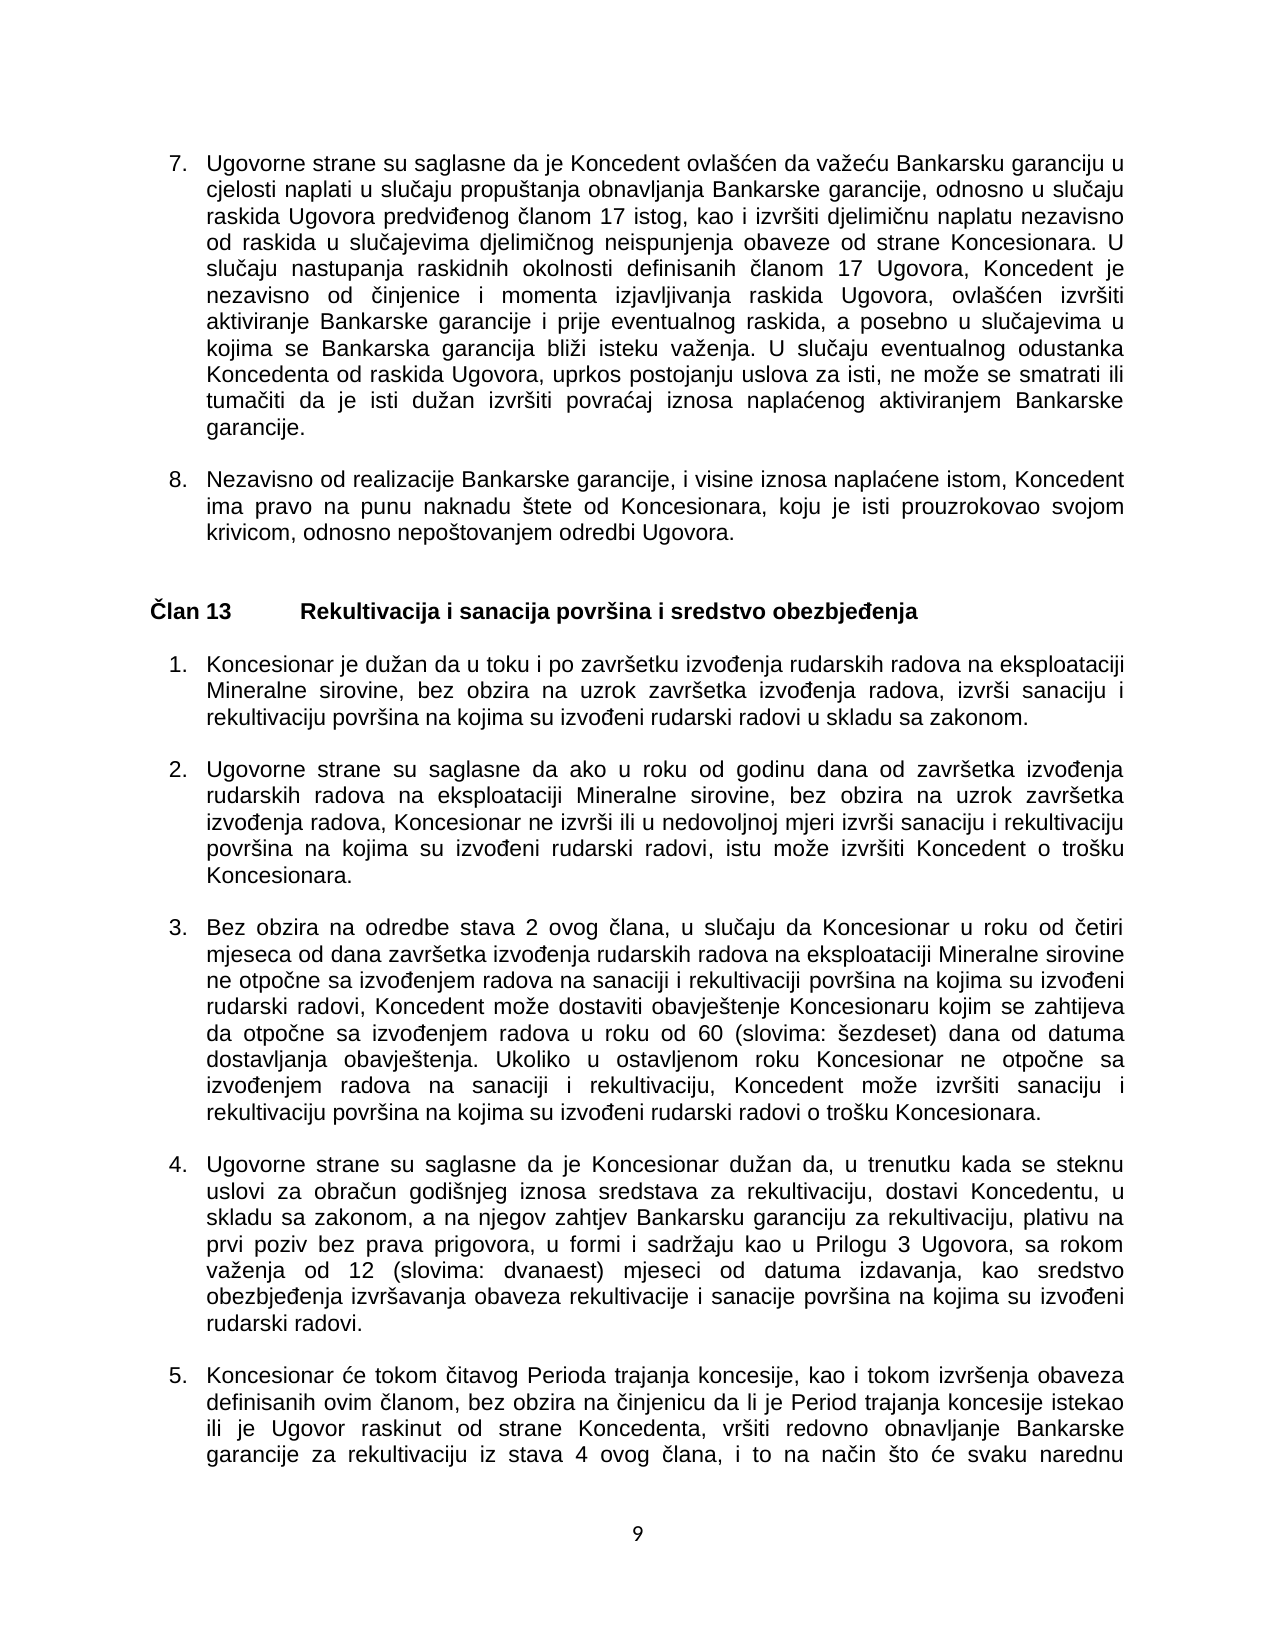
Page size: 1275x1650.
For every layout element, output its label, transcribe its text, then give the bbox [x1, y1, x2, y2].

list Ugovorne strane su saglasne da ako u roku od godinu dana od završetka izvođenja rudarskih radova na eksploataciji Mineralne sirovine, bez obzira na uzrok završetka izvođenja radova, Koncesionar ne izvrši ili u nedovoljnoj mjeri izvrši sanaciju i rekultivaciju površina na kojima su izvođeni rudarski radovi, istu može izvršiti Koncedent o trošku Koncesionara. [169, 756, 1125, 888]
list Ugovorne strane su saglasne da je Koncesionar dužan da, u trenutku kada se steknu uslovi za obračun godišnjeg iznosa sredstava za rekultivaciju, dostavi Koncedentu, u skladu sa zakonom, a na njegov zahtjev Bankarsku garanciju za rekultivaciju, plativu na prvi poziv bez prava prigovora, u formi i sadržaju kao u Prilogu 3 Ugovora, sa rokom važenja od 12 (slovima: dvanaest) mjeseci od datuma izdavanja, kao sredstvo obezbjeđenja izvršavanja obaveza rekultivacije i sanacije površina na kojima su izvođeni rudarski radovi. [169, 1151, 1125, 1336]
list Koncesionar je dužan da u toku i po završetku izvođenja rudarskih radova na eksploataciji Mineralne sirovine, bez obzira na uzrok završetka izvođenja radova, izvrši sanaciju i rekultivaciju površina na kojima su izvođeni rudarski radovi u skladu sa zakonom. [169, 651, 1125, 730]
list Rekultivacija i sanacija površina i sredstvo obezbjeđenja [150, 598, 1125, 624]
list Nezavisno od realizacije Bankarske garancije, i visine iznosa naplaćene istom, Koncedent ima pravo na punu naknadu štete od Koncesionara, koju je isti prouzrokovao svojom krivicom, odnosno nepoštovanjem odredbi Ugovora. [169, 466, 1125, 545]
list Bez obzira na odredbe stava 2 ovog člana, u slučaju da Koncesionar u roku od četiri mjeseca od dana završetka izvođenja rudarskih radova na eksploataciji Mineralne sirovine ne otpočne sa izvođenjem radova na sanaciji i rekultivaciji površina na kojima su izvođeni rudarski radovi, Koncedent može dostaviti obavještenje Koncesionaru kojim se zahtijeva da otpočne sa izvođenjem radova u roku od 60 (slovima: šezdeset) dana od datuma dostavljanja obavještenja. Ukoliko u ostavljenom roku Koncesionar ne otpočne sa izvođenjem radova na sanaciji i rekultivaciju, Koncedent može izvršiti sanaciju i rekultivaciju površina na kojima su izvođeni rudarski radovi o trošku Koncesionara. [169, 914, 1125, 1125]
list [169, 1362, 1125, 1468]
list Ugovorne strane su saglasne da je Koncedent ovlašćen da važeću Bankarsku garanciju u cjelosti naplati u slučaju propuštanja obnavljanja Bankarske garancije, odnosno u slučaju raskida Ugovora predviđenog članom 17 istog, kao i izvršiti djelimičnu naplatu nezavisno od raskida u slučajevima djelimičnog neispunjenja obaveze od strane Koncesionara. U slučaju nastupanja raskidnih okolnosti definisanih članom 17 Ugovora, Koncedent je nezavisno od činjenice i momenta izjavljivanja raskida Ugovora, ovlašćen izvršiti aktiviranje Bankarske garancije i prije eventualnog raskida, a posebno u slučajevima u kojima se Bankarska garancija bliži isteku važenja. U slučaju eventualnog odustanka Koncedenta od raskida Ugovora, uprkos postojanju uslova za isti, ne može se smatrati ili tumačiti da je isti dužan izvršiti povraćaj iznosa naplaćenog aktiviranjem Bankarske garancije. [169, 150, 1125, 440]
